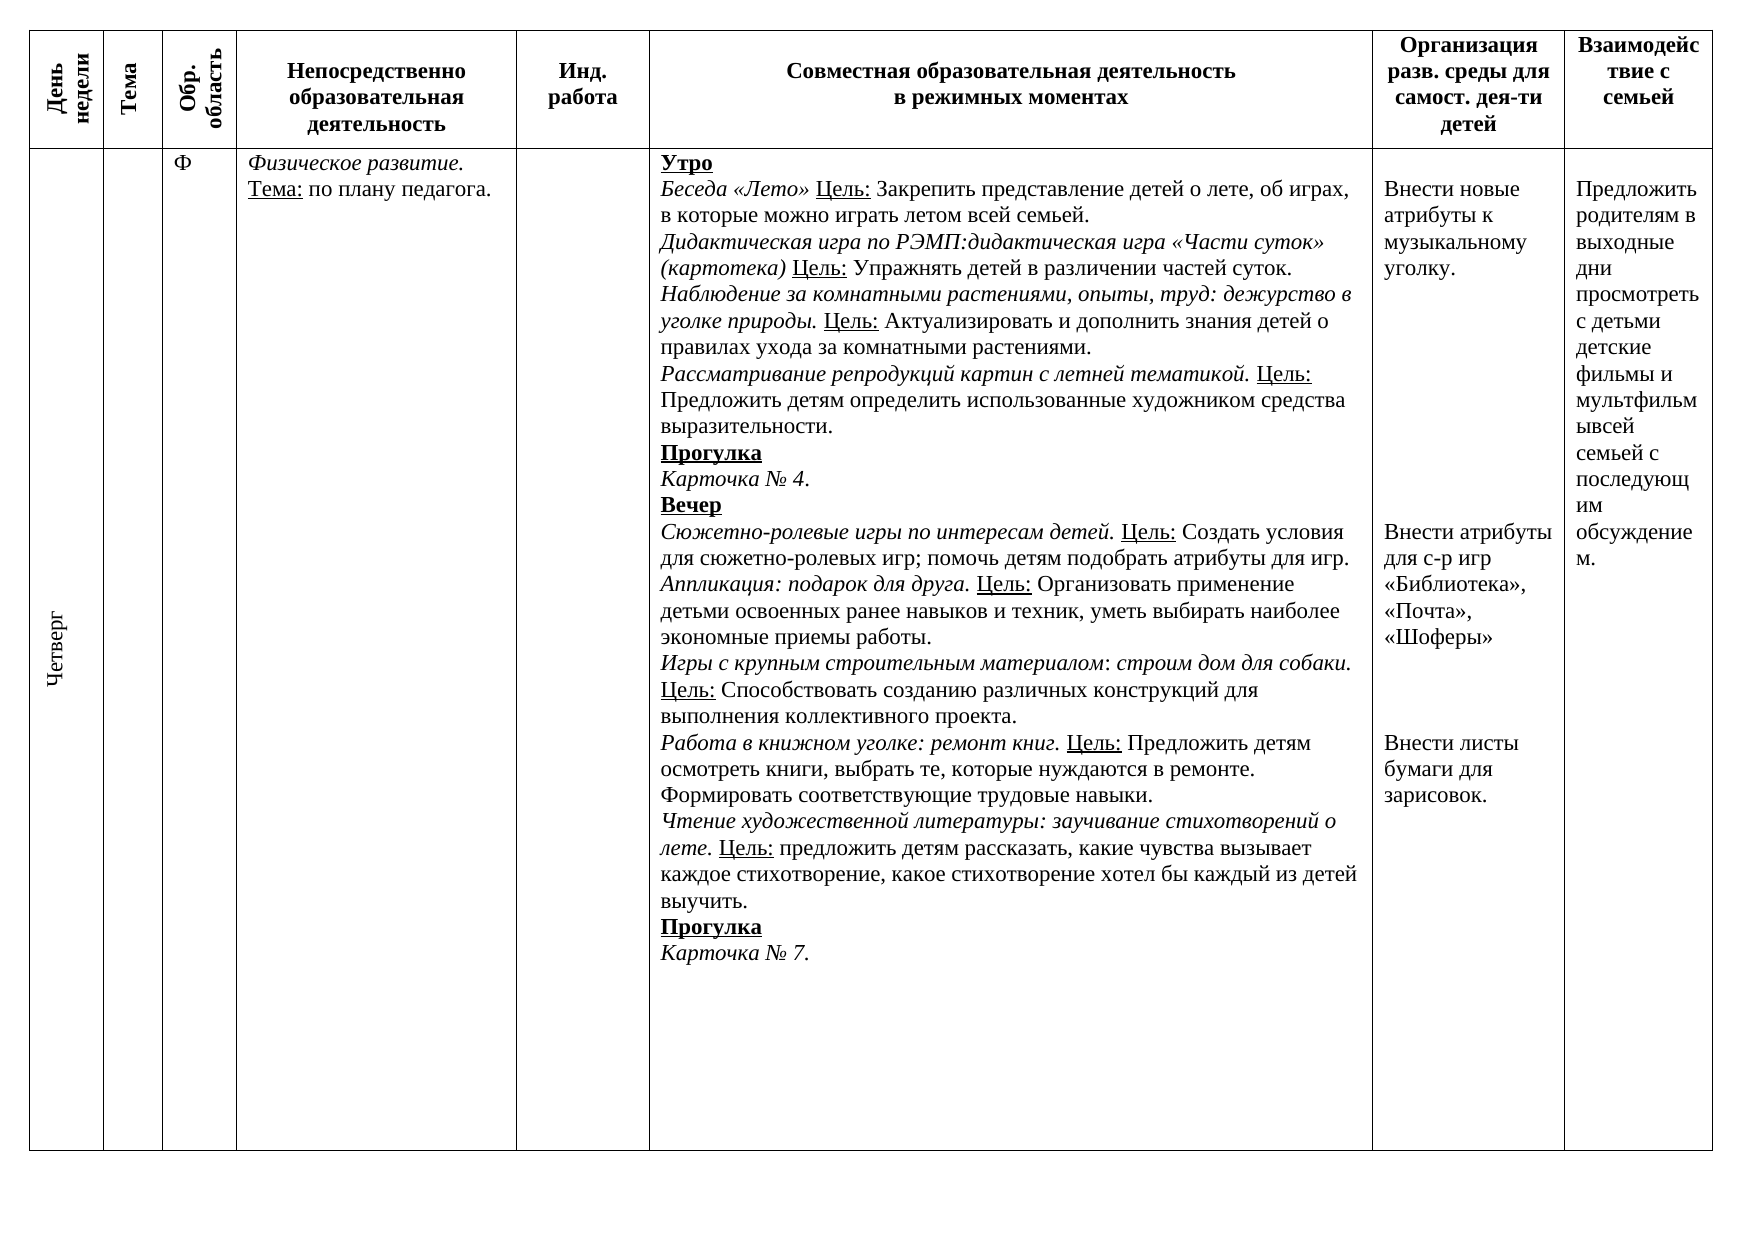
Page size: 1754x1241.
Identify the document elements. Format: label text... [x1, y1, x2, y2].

table_cell Четверг [30, 149, 103, 1150]
table_header Обр. область [163, 31, 236, 148]
table_header Взаимодействие с семьей [1565, 31, 1712, 148]
table_cell Предложить родителям в выходные дни просмотреть с детьми детские фильмы и мультфильмывсей семьей с последующим обсуждением. [1565, 149, 1712, 1150]
table_header Совместная образовательная деятельность в режимных моментах [650, 31, 1372, 148]
table_header День недели [30, 31, 103, 148]
table_cell Внести новые атрибуты к музыкальному уголку. Внести атрибуты для с-р игр «Библиотека», «Почта», «Шоферы» Внести листы бумаги для зарисовок. [1373, 149, 1564, 1150]
table_cell Ф [163, 149, 236, 1150]
table_cell [104, 149, 162, 1150]
table_header Организация разв. среды для самост. дея-ти детей [1373, 31, 1564, 148]
table_header Тема [104, 31, 162, 148]
table_cell Утро Беседа «Лето» Цель: Закрепить представление детей о лете, об играх, в которые можно играть летом всей семьей. Дидактическая игра по РЭМП:дидактическая игра «Части суток» (картотека) Цель: Упражнять детей в различении частей суток. Наблюдение за комнатными растениями, опыты, труд: дежурство в уголке природы. Цель: Актуализировать и дополнить знания детей о правилах ухода за комнатными растениями. Рассматривание репродукций картин с летней тематикой. Цель: Предложить детям определить использованные художником средства выразительности. Прогулка Карточка № 4. Вечер Сюжетно-ролевые игры по интересам детей. Цель: Создать условия для сюжетно-ролевых игр; помочь детям подобрать атрибуты для игр. Аппликация: подарок для друга. Цель: Организовать применение детьми освоенных ранее навыков и техник, уметь выбирать наиболее экономные приемы работы. Игры с крупным строительным материалом: строим дом для собаки. Цель: Способствовать созданию различных конструкций для выполнения коллективного проекта. Работа в книжном уголке: ремонт книг. Цель: Предложить детям осмотреть книги, выбрать те, которые нуждаются в ремонте. Формировать соответствующие трудовые навыки. Чтение художественной литературы: заучивание стихотворений о лете. Цель: предложить детям рассказать, какие чувства вызывает каждое стихотворение, какое стихотворение хотел бы каждый из детей выучить. Прогулка Карточка № 7. [650, 149, 1372, 1150]
table_cell Физическое развитие. Тема: по плану педагога. [237, 149, 516, 1150]
table_cell [517, 149, 649, 1150]
table_header Непосредственно образовательная деятельность [237, 31, 516, 148]
table_header Инд. работа [517, 31, 649, 148]
